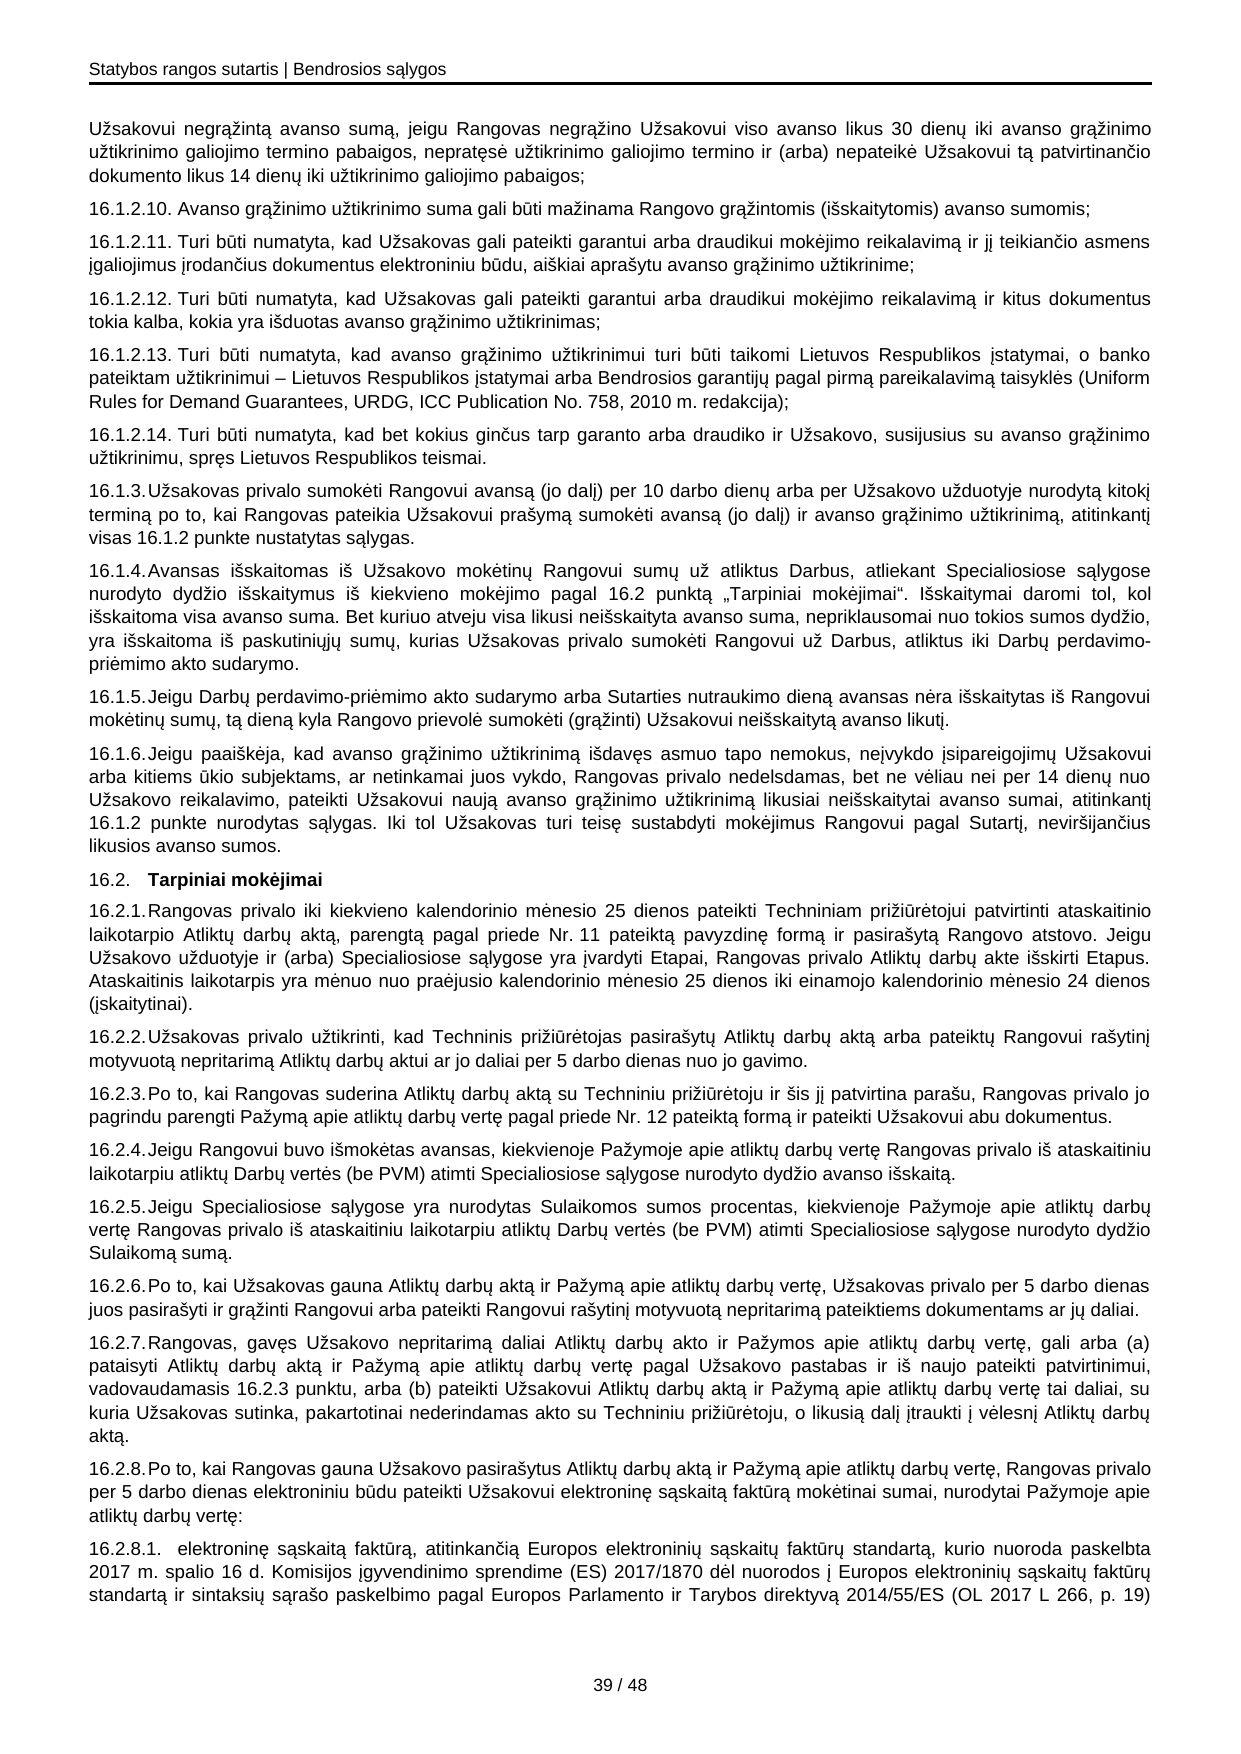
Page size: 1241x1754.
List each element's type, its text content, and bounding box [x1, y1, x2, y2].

list Po to, kai Rangovas gauna Užsakovo pasirašytus Atliktų darbų aktą ir Pažymą apie atliktų darbų vertę, Rangovas privalo per 5 darbo dienas elektroniniu būdu pateikti Užsakovui elektroninę sąskaitą faktūrą mokėtinai sumai, nurodytai Pažymoje apie atliktų darbų vertę: [89, 1458, 1152, 1526]
list Turi būti numatyta, kad Užsakovas gali pateikti garantui arba draudikui mokėjimo reikalavimą ir jį teikiančio asmens įgaliojimus įrodančius dokumentus elektroniniu būdu, aiškiai aprašytu avanso grąžinimo užtikrinime; [89, 231, 1152, 276]
list Po to, kai Rangovas suderina Atliktų darbų aktą su Techniniu prižiūrėtoju ir šis jį patvirtina parašu, Rangovas privalo jo pagrindu parengti Pažymą apie atliktų darbų vertę pagal priede Nr. 12 pateiktą formą ir pateikti Užsakovui abu dokumentus. [89, 1083, 1152, 1127]
list Avansas išskaitomas iš Užsakovo mokėtinų Rangovui sumų už atliktus Darbus, atliekant Specialiosiose sąlygose nurodyto dydžio išskaitymus iš kiekvieno mokėjimo pagal 16.2 punktą „Tarpiniai mokėjimai“. Išskaitymai daromi tol, kol išskaitoma visa avanso suma. Bet kuriuo atveju visa likusi neišskaityta avanso suma, nepriklausomai nuo tokios sumos dydžio, yra išskaitoma iš paskutiniųjų sumų, kurias Užsakovas privalo sumokėti Rangovui už Darbus, atliktus iki Darbų perdavimo-priėmimo akto sudarymo. [89, 560, 1152, 674]
list Avanso grąžinimo užtikrinimo suma gali būti mažinama Rangovo grąžintomis (išskaitytomis) avanso sumomis; [89, 198, 1152, 219]
list Jeigu Darbų perdavimo-priėmimo akto sudarymo arba Sutarties nutraukimo dieną avansas nėra išskaitytas iš Rangovui mokėtinų sumų, tą dieną kyla Rangovo prievolė sumokėti (grąžinti) Užsakovui neišskaitytą avanso likutį. [89, 686, 1152, 731]
list Jeigu paaiškėja, kad avanso grąžinimo užtikrinimą išdavęs asmuo tapo nemokus, neįvykdo įsipareigojimų Užsakovui arba kitiems ūkio subjektams, ar netinkamai juos vykdo, Rangovas privalo nedelsdamas, bet ne vėliau nei per 14 dienų nuo Užsakovo reikalavimo, pateikti Užsakovui naują avanso grąžinimo užtikrinimą likusiai neišskaitytai avanso sumai, atitinkantį 16.1.2 punkte nurodytas sąlygas. Iki tol Užsakovas turi teisę sustabdyti mokėjimus Rangovui pagal Sutartį, neviršijančius likusios avanso sumos. [89, 742, 1152, 857]
list Jeigu Rangovui buvo išmokėtas avansas, kiekvienoje Pažymoje apie atliktų darbų vertę Rangovas privalo iš ataskaitiniu laikotarpiu atliktų Darbų vertės (be PVM) atimti Specialiosiose sąlygose nurodyto dydžio avanso išskaitą. [89, 1139, 1152, 1184]
subtitle Tarpiniai mokėjimai [89, 868, 1152, 890]
list Rangovas, gavęs Užsakovo nepritarimą daliai Atliktų darbų akto ir Pažymos apie atliktų darbų vertę, gali arba (a) pataisyti Atliktų darbų aktą ir Pažymą apie atliktų darbų vertę pagal Užsakovo pastabas ir iš naujo pateikti patvirtinimui, vadovaudamasis 16.2.3 punktu, arba (b) pateikti Užsakovui Atliktų darbų aktą ir Pažymą apie atliktų darbų vertę tai daliai, su kuria Užsakovas sutinka, pakartotinai nederindamas akto su Techniniu prižiūrėtoju, o likusią dalį įtraukti į vėlesnį Atliktų darbų aktą. [89, 1332, 1152, 1446]
list Turi būti numatyta, kad avanso grąžinimo užtikrinimui turi būti taikomi Lietuvos Respublikos įstatymai, o banko pateiktam užtikrinimui – Lietuvos Respublikos įstatymai arba Bendrosios garantijų pagal pirmą pareikalavimą taisyklės (Uniform Rules for Demand Guarantees, URDG, ICC Publication No. 758, 2010 m. redakcija); [89, 344, 1152, 412]
list Užsakovas privalo sumokėti Rangovui avansą (jo dalį) per 10 darbo dienų arba per Užsakovo užduotyje nurodytą kitokį terminą po to, kai Rangovas pateikia Užsakovui prašymą sumokėti avansą (jo dalį) ir avanso grąžinimo užtikrinimą, atitinkantį visas 16.1.2 punkte nustatytas sąlygas. [89, 480, 1152, 548]
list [89, 118, 1152, 186]
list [89, 1538, 1152, 1606]
list Rangovas privalo iki kiekvieno kalendorinio mėnesio 25 dienos pateikti Techniniam prižiūrėtojui patvirtinti ataskaitinio laikotarpio Atliktų darbų aktą, parengtą pagal priede Nr. 11 pateiktą pavyzdinę formą ir pasirašytą Rangovo atstovo. Jeigu Užsakovo užduotyje ir (arba) Specialiosiose sąlygose yra įvardyti Etapai, Rangovas privalo Atliktų darbų akte išskirti Etapus. Ataskaitinis laikotarpis yra mėnuo nuo praėjusio kalendorinio mėnesio 25 dienos iki einamojo kalendorinio mėnesio 24 dienos (įskaitytinai). [89, 900, 1152, 1014]
list Turi būti numatyta, kad bet kokius ginčus tarp garanto arba draudiko ir Užsakovo, susijusius su avanso grąžinimo užtikrinimu, spręs Lietuvos Respublikos teismai. [89, 424, 1152, 468]
list Po to, kai Užsakovas gauna Atliktų darbų aktą ir Pažymą apie atliktų darbų vertę, Užsakovas privalo per 5 darbo dienas juos pasirašyti ir grąžinti Rangovui arba pateikti Rangovui rašytinį motyvuotą nepritarimą pateiktiems dokumentams ar jų daliai. [89, 1275, 1152, 1320]
list Turi būti numatyta, kad Užsakovas gali pateikti garantui arba draudikui mokėjimo reikalavimą ir kitus dokumentus tokia kalba, kokia yra išduotas avanso grąžinimo užtikrinimas; [89, 287, 1152, 332]
list Jeigu Specialiosiose sąlygose yra nurodytas Sulaikomos sumos procentas, kiekvienoje Pažymoje apie atliktų darbų vertę Rangovas privalo iš ataskaitiniu laikotarpiu atliktų Darbų vertės (be PVM) atimti Specialiosiose sąlygose nurodyto dydžio Sulaikomą sumą. [89, 1196, 1152, 1264]
list Užsakovas privalo užtikrinti, kad Techninis prižiūrėtojas pasirašytų Atliktų darbų aktą arba pateiktų Rangovui rašytinį motyvuotą nepritarimą Atliktų darbų aktui ar jo daliai per 5 darbo dienas nuo jo gavimo. [89, 1026, 1152, 1071]
